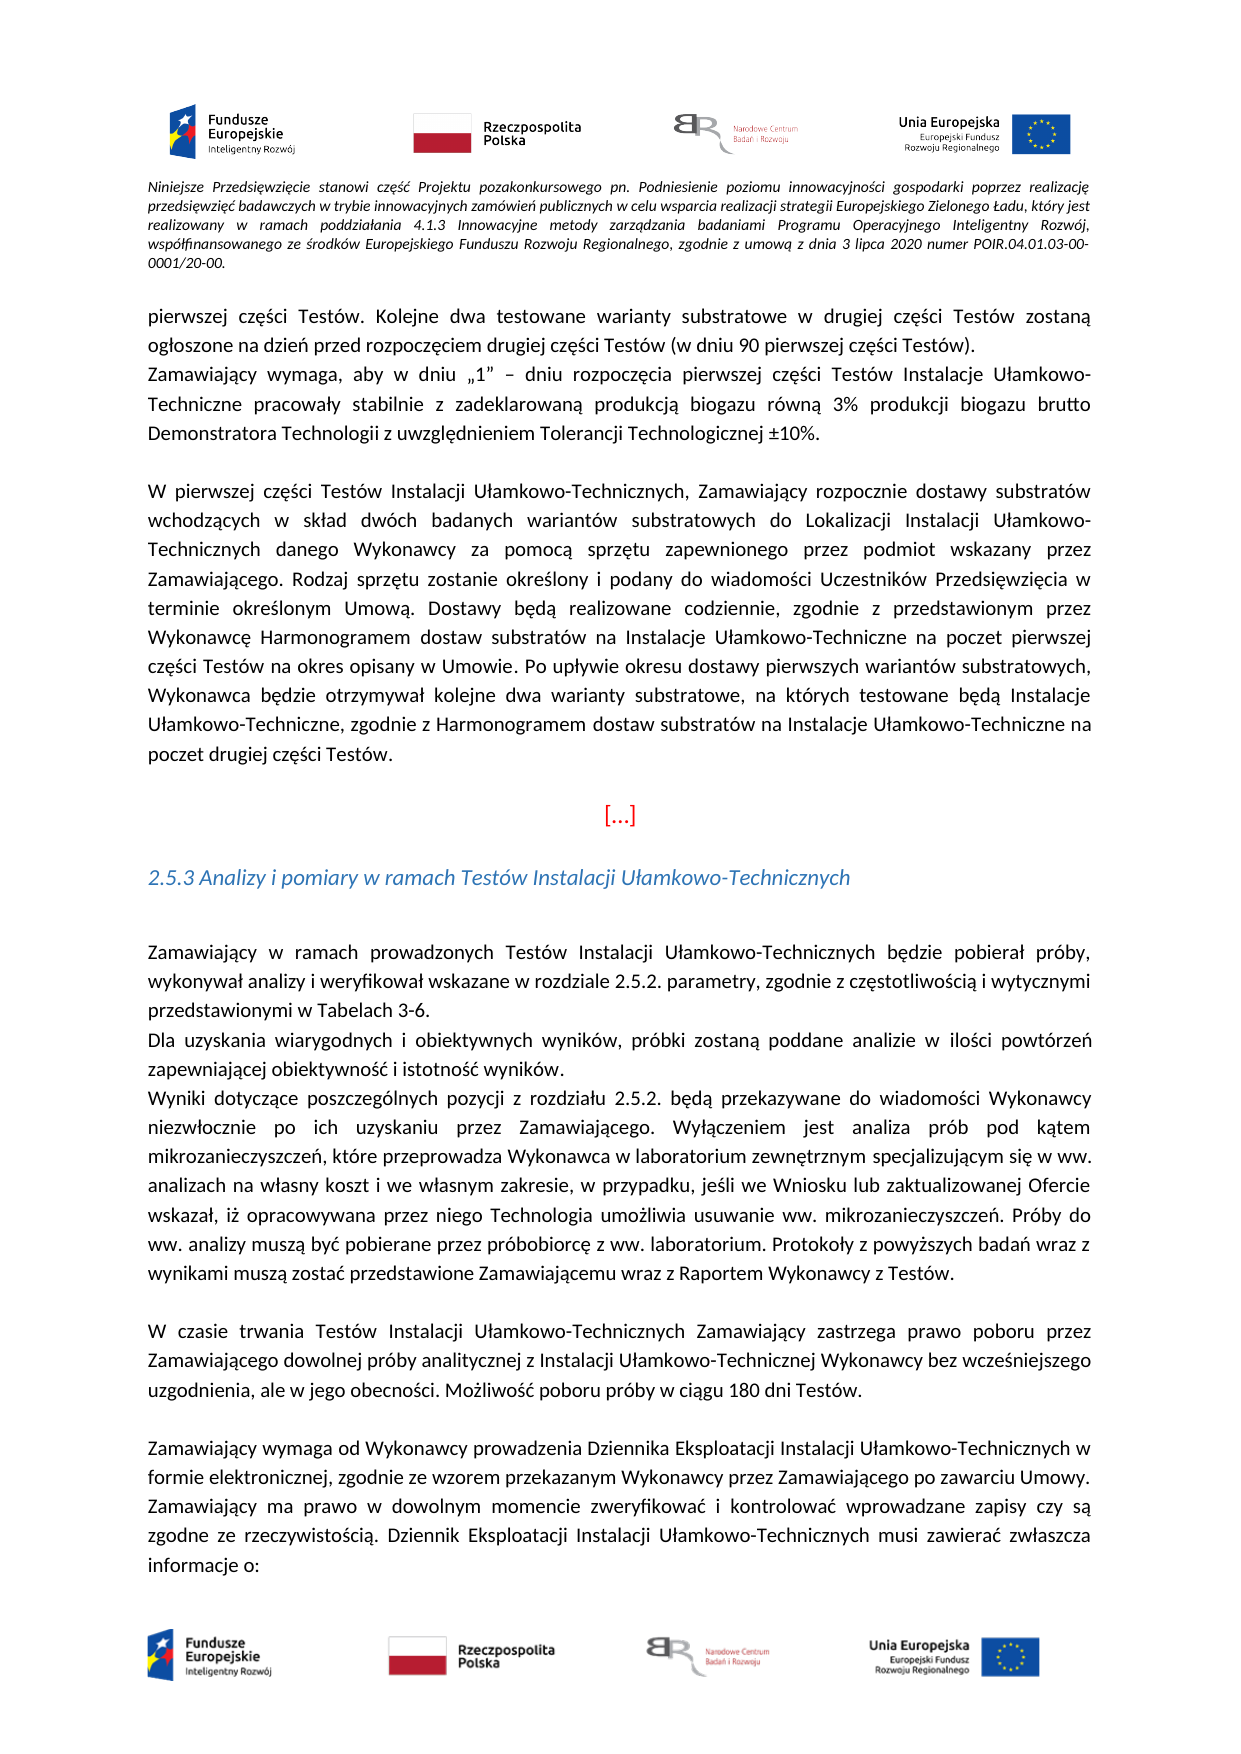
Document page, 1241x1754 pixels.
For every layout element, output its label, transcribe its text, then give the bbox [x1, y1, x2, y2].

text Dla uzyskania wiarygodnych i obiektywnych wyników, próbki zostaną poddane analizie w ilości powtórzeń zapewniającej obiektywność i istotność wyników. [148, 1027, 1092, 1081]
text W czasie trwania Testów Instalacji Ułamkowo-Technicznych Zamawiający zastrzega prawo poboru przez Zamawiającego dowolnej próby analitycznej z Instalacji Ułamkowo-Technicznej Wykonawcy bez wcześniejszego uzgodnienia, ale w jego obecności. Możliwość poboru próby w ciągu 180 dni Testów. [148, 1318, 1092, 1402]
text 2.5.3 Analizy i pomiary w ramach Testów Instalacji Ułamkowo-Technicznych [148, 863, 1092, 891]
picture [169, 104, 1071, 159]
text Zamawiający w ramach prowadzonych Testów Instalacji Ułamkowo-Technicznych będzie pobierał próby, wykonywał analizy i weryfikował wskazane w rozdziale 2.5.2. parametry, zgodnie z częstotliwością i wytycznymi przedstawionymi w Tabelach 3-6. [148, 939, 1092, 1023]
text Zamawiający wymaga od Wykonawcy prowadzenia Dziennika Eksploatacji Instalacji Ułamkowo-Technicznych w formie elektronicznej, zgodnie ze wzorem przekazanym Wykonawcy przez Zamawiającego po zawarciu Umowy. Zamawiający ma prawo w dowolnym momencie zweryfikować i kontrolować wprowadzane zapisy czy są zgodne ze rzeczywistością. Dziennik Eksploatacji Instalacji Ułamkowo-Technicznych musi zawierać zwłaszcza informacje o: [148, 1435, 1092, 1577]
text W pierwszej części Testów Instalacji Ułamkowo-Technicznych, Zamawiający rozpocznie dostawy substratów wchodzących w skład dwóch badanych wariantów substratowych do Lokalizacji Instalacji Ułamkowo-Technicznych danego Wykonawcy za pomocą sprzętu zapewnionego przez podmiot wskazany przez Zamawiającego. Rodzaj sprzętu zostanie określony i podany do wiadomości Uczestników Przedsięwzięcia w terminie określonym Umową. Dostawy będą realizowane codziennie, zgodnie z przedstawionym przez Wykonawcę Harmonogramem dostaw substratów na Instalacje Ułamkowo-Techniczne na poczet pierwszej części Testów na okres opisany w Umowie. Po upływie okresu dostawy pierwszych wariantów substratowych, Wykonawca będzie otrzymywał kolejne dwa warianty substratowe, na których testowane będą Instalacje Ułamkowo-Techniczne, zgodnie z Harmonogramem dostaw substratów na Instalacje Ułamkowo-Techniczne na poczet drugiej części Testów. [148, 478, 1092, 766]
text Zamawiający wymaga, aby w dniu „1” – dniu rozpoczęcia pierwszej części Testów Instalacje Ułamkowo-Techniczne pracowały stabilnie z zadeklarowaną produkcją biogazu równą 3% produkcji biogazu brutto Demonstratora Technologii z uwzględnieniem Tolerancji Technologicznej ±10%. [148, 362, 1092, 445]
picture [147, 1629, 1040, 1681]
text Wyniki dotyczące poszczególnych pozycji z rozdziału 2.5.2. będą przekazywane do wiadomości Wykonawcy niezwłocznie po ich uzyskaniu przez Zamawiającego. Wyłączeniem jest analiza prób pod kątem mikrozanieczyszczeń, które przeprowadza Wykonawca w laboratorium zewnętrznym specjalizującym się w ww. analizach na własny koszt i we własnym zakresie, w przypadku, jeśli we Wniosku lub zaktualizowanej Ofercie wskazał, iż opracowywana przez niego Technologia umożliwia usuwanie ww. mikrozanieczyszczeń. Próby do ww. analizy muszą być pobierane przez próbobiorcę z ww. laboratorium. Protokoły z powyższych badań wraz z wynikami muszą zostać przedstawione Zamawiającemu wraz z Raportem Wykonawcy z Testów. [148, 1085, 1092, 1286]
text […] [148, 799, 1092, 829]
